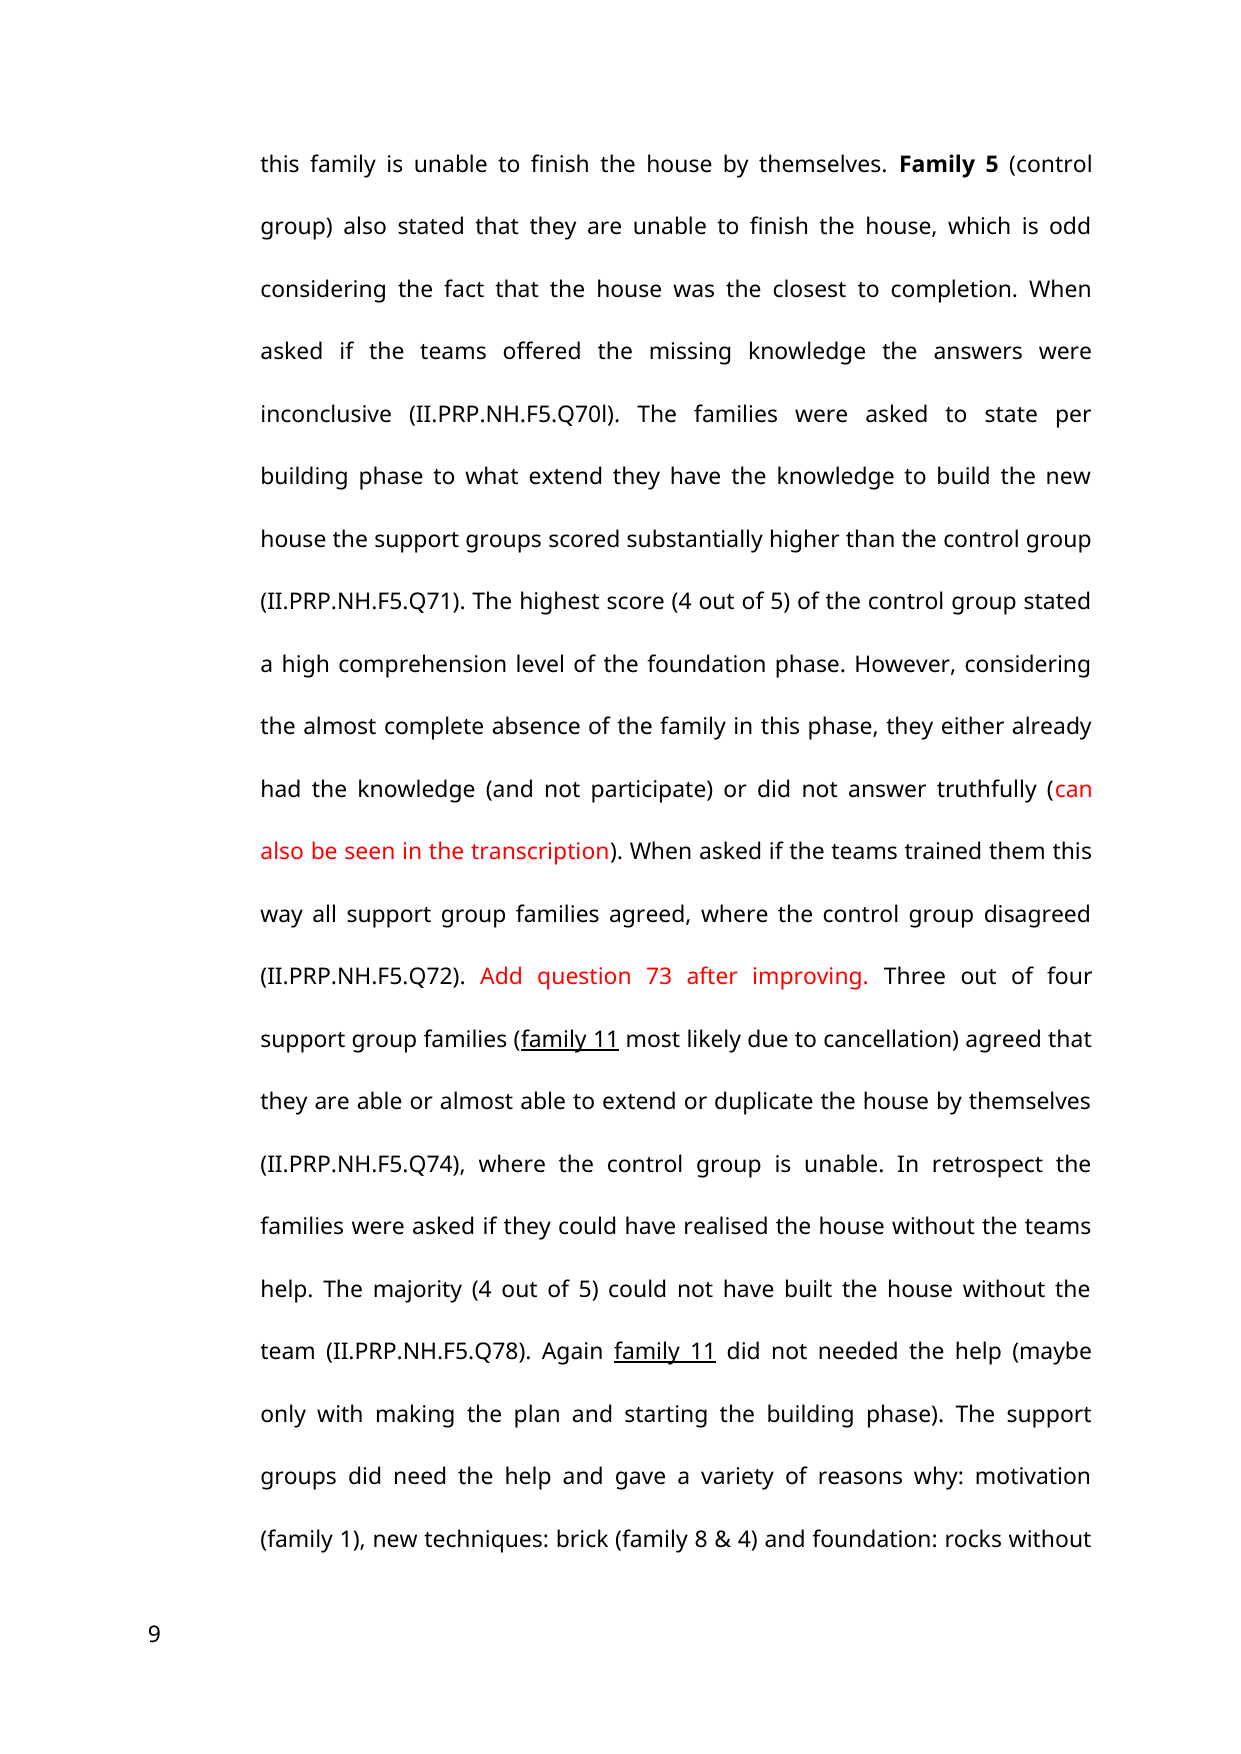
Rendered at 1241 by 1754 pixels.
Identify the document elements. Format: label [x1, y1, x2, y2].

text [260, 148, 1093, 1554]
